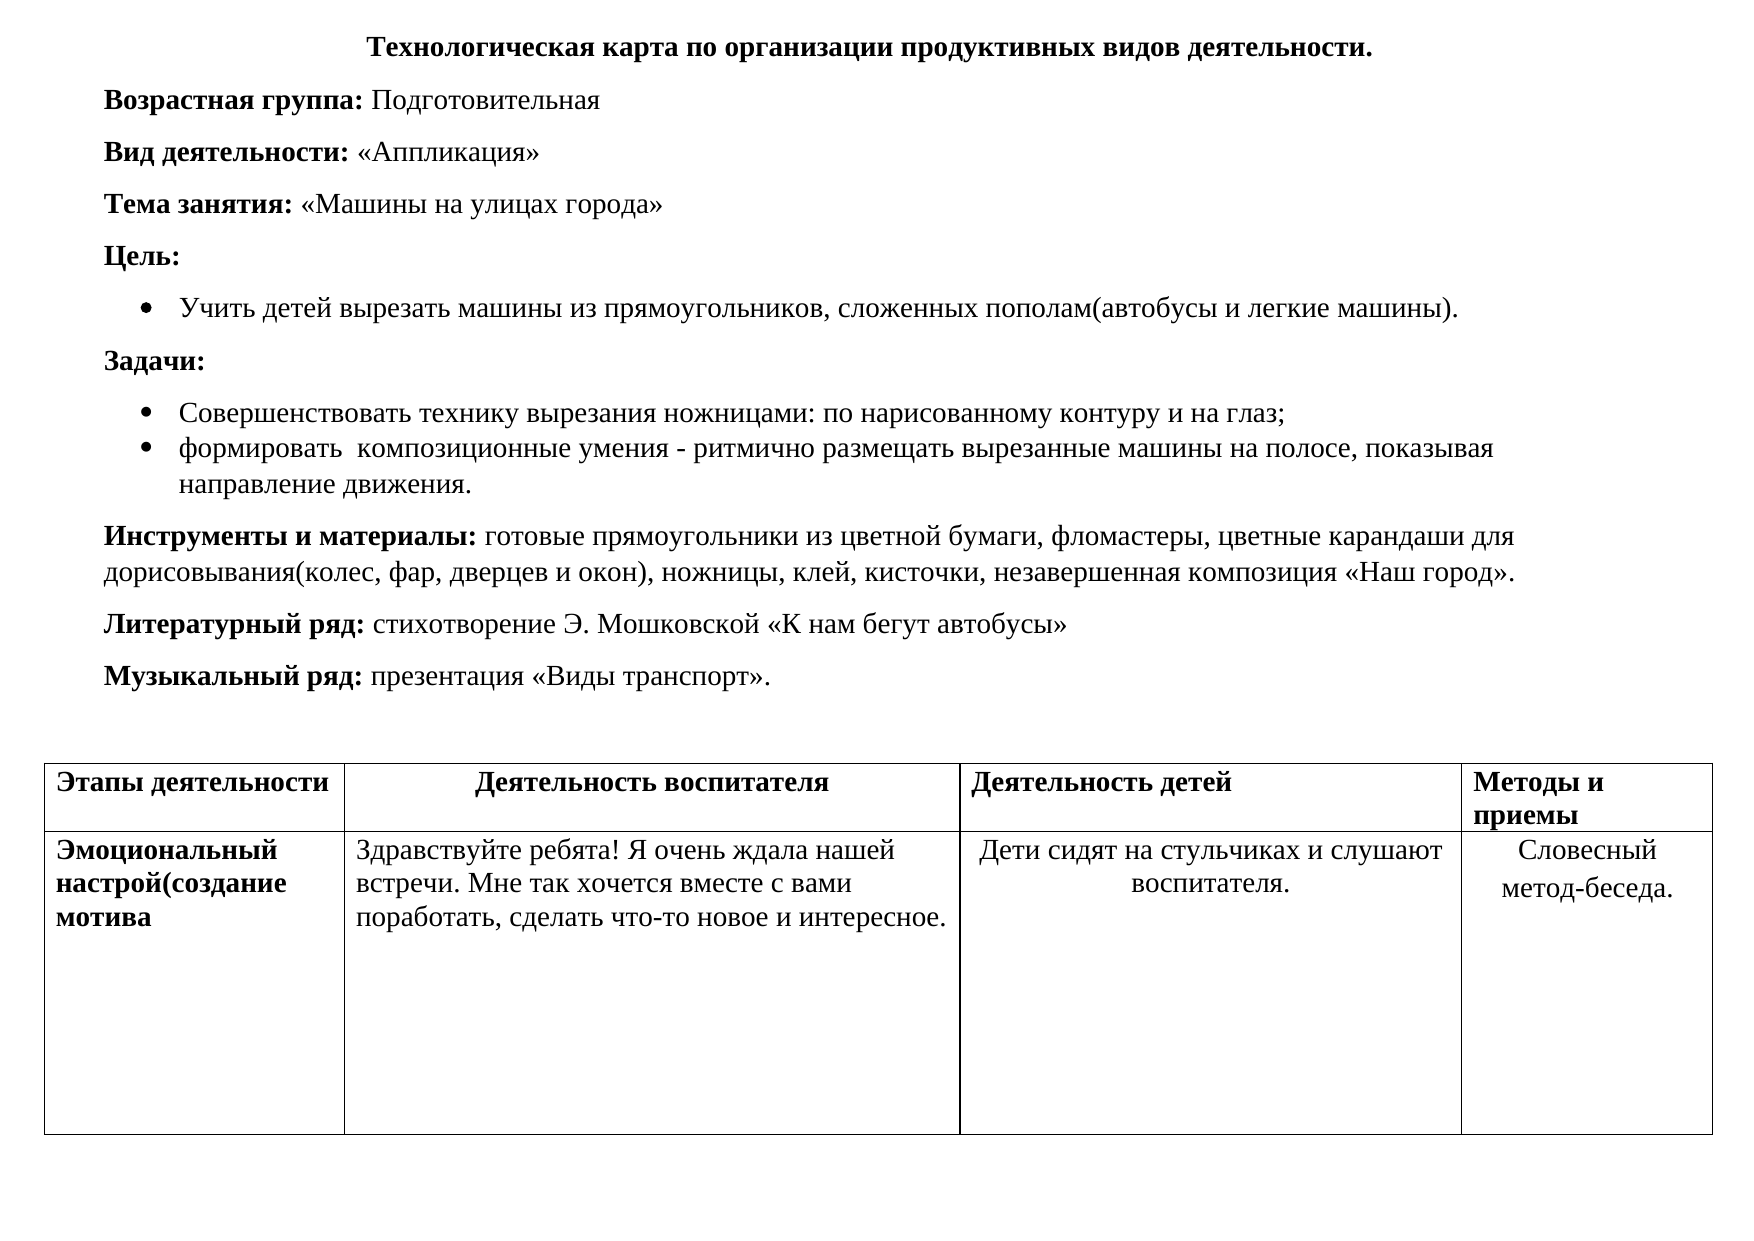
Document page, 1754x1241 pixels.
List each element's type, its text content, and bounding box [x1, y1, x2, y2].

text Возрастная группа: Подготовительная [103, 82, 1636, 115]
table_header Методы и приемы [1462, 764, 1712, 831]
text Инструменты и материалы: готовые прямоугольники из цветной бумаги, фломастеры, цветные карандаши для дорисовывания(колес, фар, дверцев и окон), ножницы, клей, кисточки, незавершенная композиция «Наш город». [103, 518, 1636, 587]
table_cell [1462, 832, 1712, 1134]
text Задачи: [103, 343, 1636, 376]
list Учить детей вырезать машины из прямоугольников, сложенных пополам(автобусы и легкие машины). [141, 291, 1636, 324]
text Литературный ряд: стихотворение Э. Мошковской «К нам бегут автобусы» [103, 606, 1636, 640]
text Тема занятия: «Машины на улицах города» [103, 186, 1636, 220]
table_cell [961, 832, 1461, 1134]
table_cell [345, 832, 959, 1134]
table_header Этапы деятельности [45, 764, 344, 831]
table_header Деятельность детей [961, 764, 1461, 831]
text Цель: [103, 238, 1636, 272]
text Вид деятельности: «Аппликация» [103, 134, 1636, 167]
text Музыкальный ряд: презентация «Виды транспорт». [103, 658, 1636, 692]
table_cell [45, 832, 344, 1134]
text Технологическая карта по организации продуктивных видов деятельности. [103, 29, 1636, 63]
list Совершенствовать технику вырезания ножницами: по нарисованному контуру и на глаз; [141, 395, 1636, 429]
table_header Деятельность воспитателя [345, 764, 959, 831]
list формировать композиционные умения - ритмично размещать вырезанные машины на полосе, показывая направление движения. [141, 431, 1636, 500]
